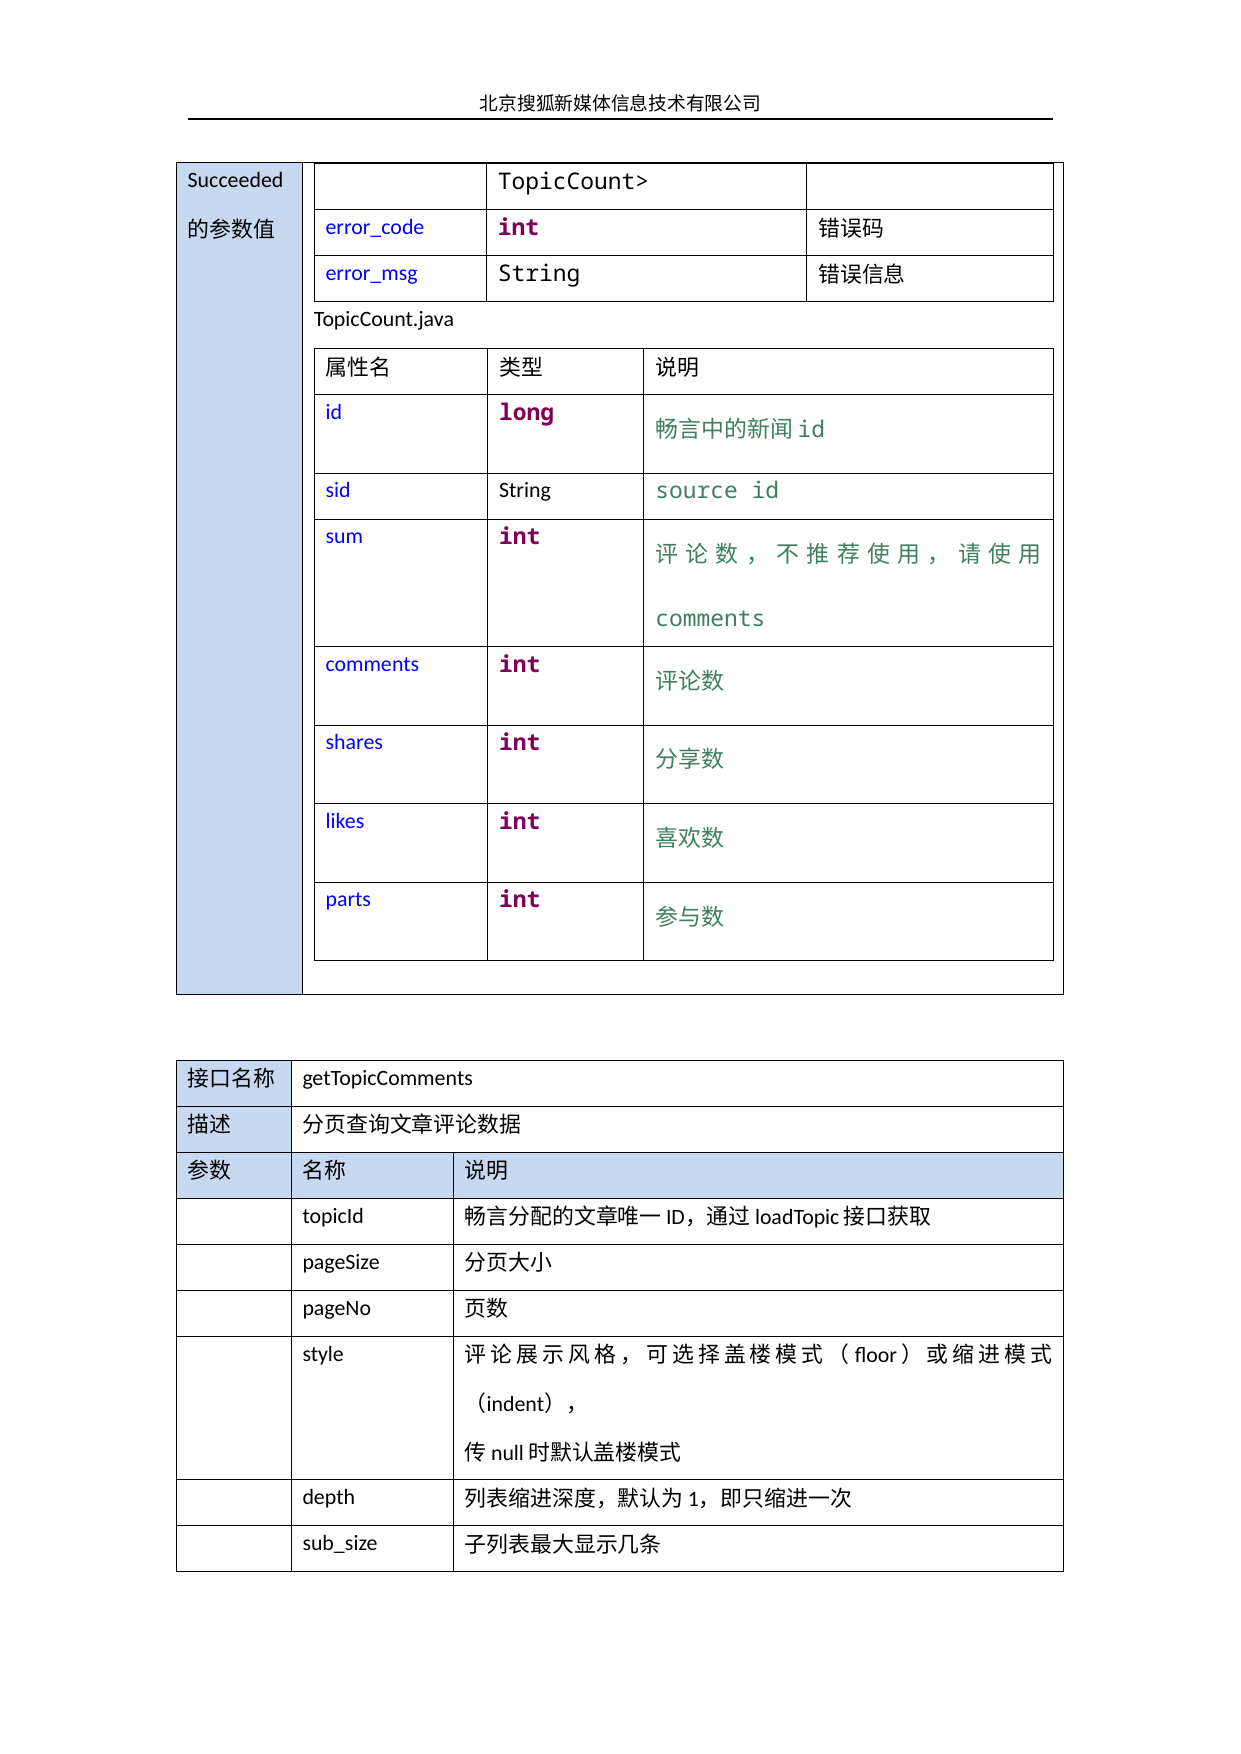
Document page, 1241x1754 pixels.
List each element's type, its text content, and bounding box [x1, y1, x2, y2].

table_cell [303, 163, 1063, 994]
table_cell 评论展示风格，可选择盖楼模式（floor）或缩进模式（indent）， 传null时默认盖楼模式 [454, 1337, 1063, 1479]
table_cell [177, 1480, 291, 1525]
table_cell depth [292, 1480, 453, 1525]
table_cell topicId [292, 1199, 453, 1244]
table_cell [177, 1337, 291, 1479]
table_cell [177, 1526, 291, 1571]
table_header 接口名称 [177, 1061, 291, 1106]
table_cell 参数 [177, 1153, 291, 1198]
table_cell [177, 1291, 291, 1336]
table_cell pageNo [292, 1291, 453, 1336]
table_cell 子列表最大显示几条 [454, 1526, 1063, 1571]
table_cell 分页查询文章评论数据 [292, 1107, 1063, 1152]
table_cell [177, 163, 302, 994]
table_cell 页数 [454, 1291, 1063, 1336]
table_cell sub_size [292, 1526, 453, 1571]
table_cell 分页大小 [454, 1245, 1063, 1290]
table_header getTopicComments [292, 1061, 1063, 1106]
table_cell 名称 [292, 1153, 453, 1198]
table_cell 描述 [177, 1107, 291, 1152]
table_cell 说明 [454, 1153, 1063, 1198]
table_cell [177, 1199, 291, 1244]
table_cell style [292, 1337, 453, 1479]
table_cell [177, 1245, 291, 1290]
table_cell pageSize [292, 1245, 453, 1290]
table_cell 列表缩进深度，默认为1，即只缩进一次 [454, 1480, 1063, 1525]
table_cell 畅言分配的文章唯一ID，通过loadTopic接口获取 [454, 1199, 1063, 1244]
